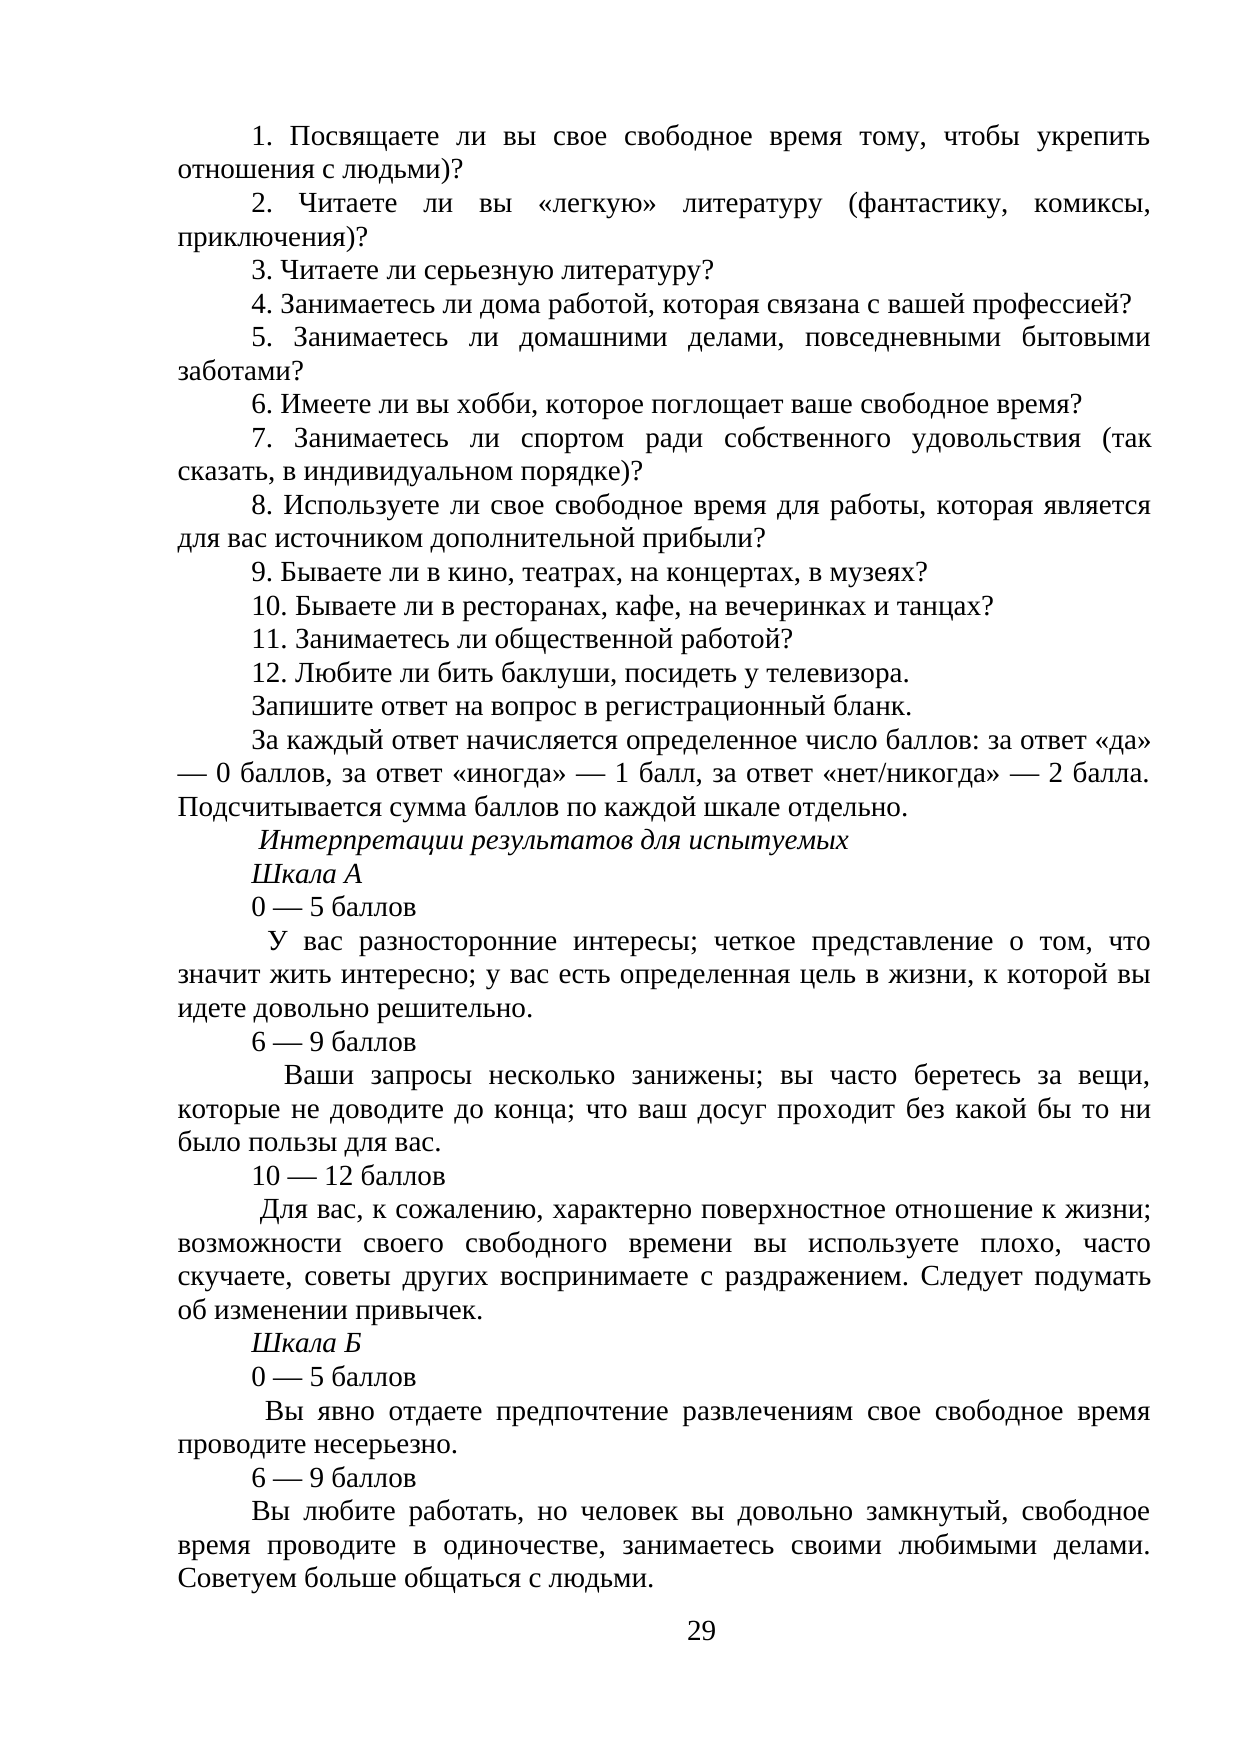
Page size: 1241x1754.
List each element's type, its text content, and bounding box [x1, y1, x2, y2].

text 10 — 12 баллов [177, 1158, 1152, 1191]
text 6 — 9 баллов [177, 1024, 1152, 1057]
text Интерпретации результатов для испытуемых [177, 822, 1152, 856]
text 7. Занимаетесь ли спортом ради собственного удовольствия (так сказать, в индивидуальном порядке)? [177, 420, 1152, 487]
text 11. Занимаетесь ли общественной работой? [177, 621, 1152, 655]
text Запишите ответ на вопрос в регистрационный бланк. [177, 688, 1152, 722]
text 2. Читаете ли вы «легкую» литературу (фантастику, комиксы, приключения)? [177, 185, 1152, 252]
text 1. Посвящаете ли вы свое свободное время тому, чтобы укрепить отношения с людьми)? [177, 118, 1152, 185]
text 3. Читаете ли серьезную литературу? [177, 252, 1152, 286]
text Для вас, к сожалению, характерно поверхностное отношение к жизни; возможности своего свободного времени вы используете плохо, часто скучаете, советы других воспринимаете с раздражением. Следует подумать об изменении привычек. [177, 1191, 1152, 1326]
text 5. Занимаетесь ли домашними делами, повседневными бытовыми заботами? [177, 319, 1152, 386]
text За каждый ответ начисляется определенное число баллов: за ответ «да» — 0 баллов, за ответ «иногда» — 1 балл, за ответ «нет/никогда» — 2 балла. Подсчитывается сумма баллов по каждой шкале отдельно. [177, 722, 1152, 822]
text 4. Занимаетесь ли дома работой, которая связана с вашей профессией? [177, 286, 1152, 319]
text 9. Бываете ли в кино, театрах, на концертах, в музеях? [177, 554, 1152, 588]
text 6 — 9 баллов [177, 1460, 1152, 1493]
text Шкала А [177, 856, 1152, 889]
text 6. Имеете ли вы хобби, которое поглощает ваше свободное время? [177, 386, 1152, 420]
text 0 — 5 баллов [177, 889, 1152, 923]
text Ваши запросы несколько занижены; вы часто беретесь за вещи, которые не доводите до конца; что ваш досуг проходит без какой бы то ни было пользы для вас. [177, 1057, 1152, 1158]
text 8. Используете ли свое свободное время для работы, которая является для вас источником дополнительной прибыли? [177, 487, 1152, 554]
text Вы любите работать, но человек вы довольно замкнутый, свободное время проводите в одиночестве, занимаетесь своими любимыми делами. Советуем больше общаться с людьми. [177, 1493, 1152, 1594]
text Вы явно отдаете предпочтение развлечениям свое свободное время проводите несерьезно. [177, 1393, 1152, 1460]
text У вас разносторонние интересы; четкое представление о том, что значит жить интересно; у вас есть определенная цель в жизни, к которой вы идете довольно решительно. [177, 923, 1152, 1024]
text 0 — 5 баллов [177, 1359, 1152, 1393]
text 12. Любите ли бить баклуши, посидеть у телевизора. [177, 655, 1152, 688]
text Шкала Б [177, 1326, 1152, 1359]
text 10. Бываете ли в ресторанах, кафе, на вечеринках и танцах? [177, 588, 1152, 621]
